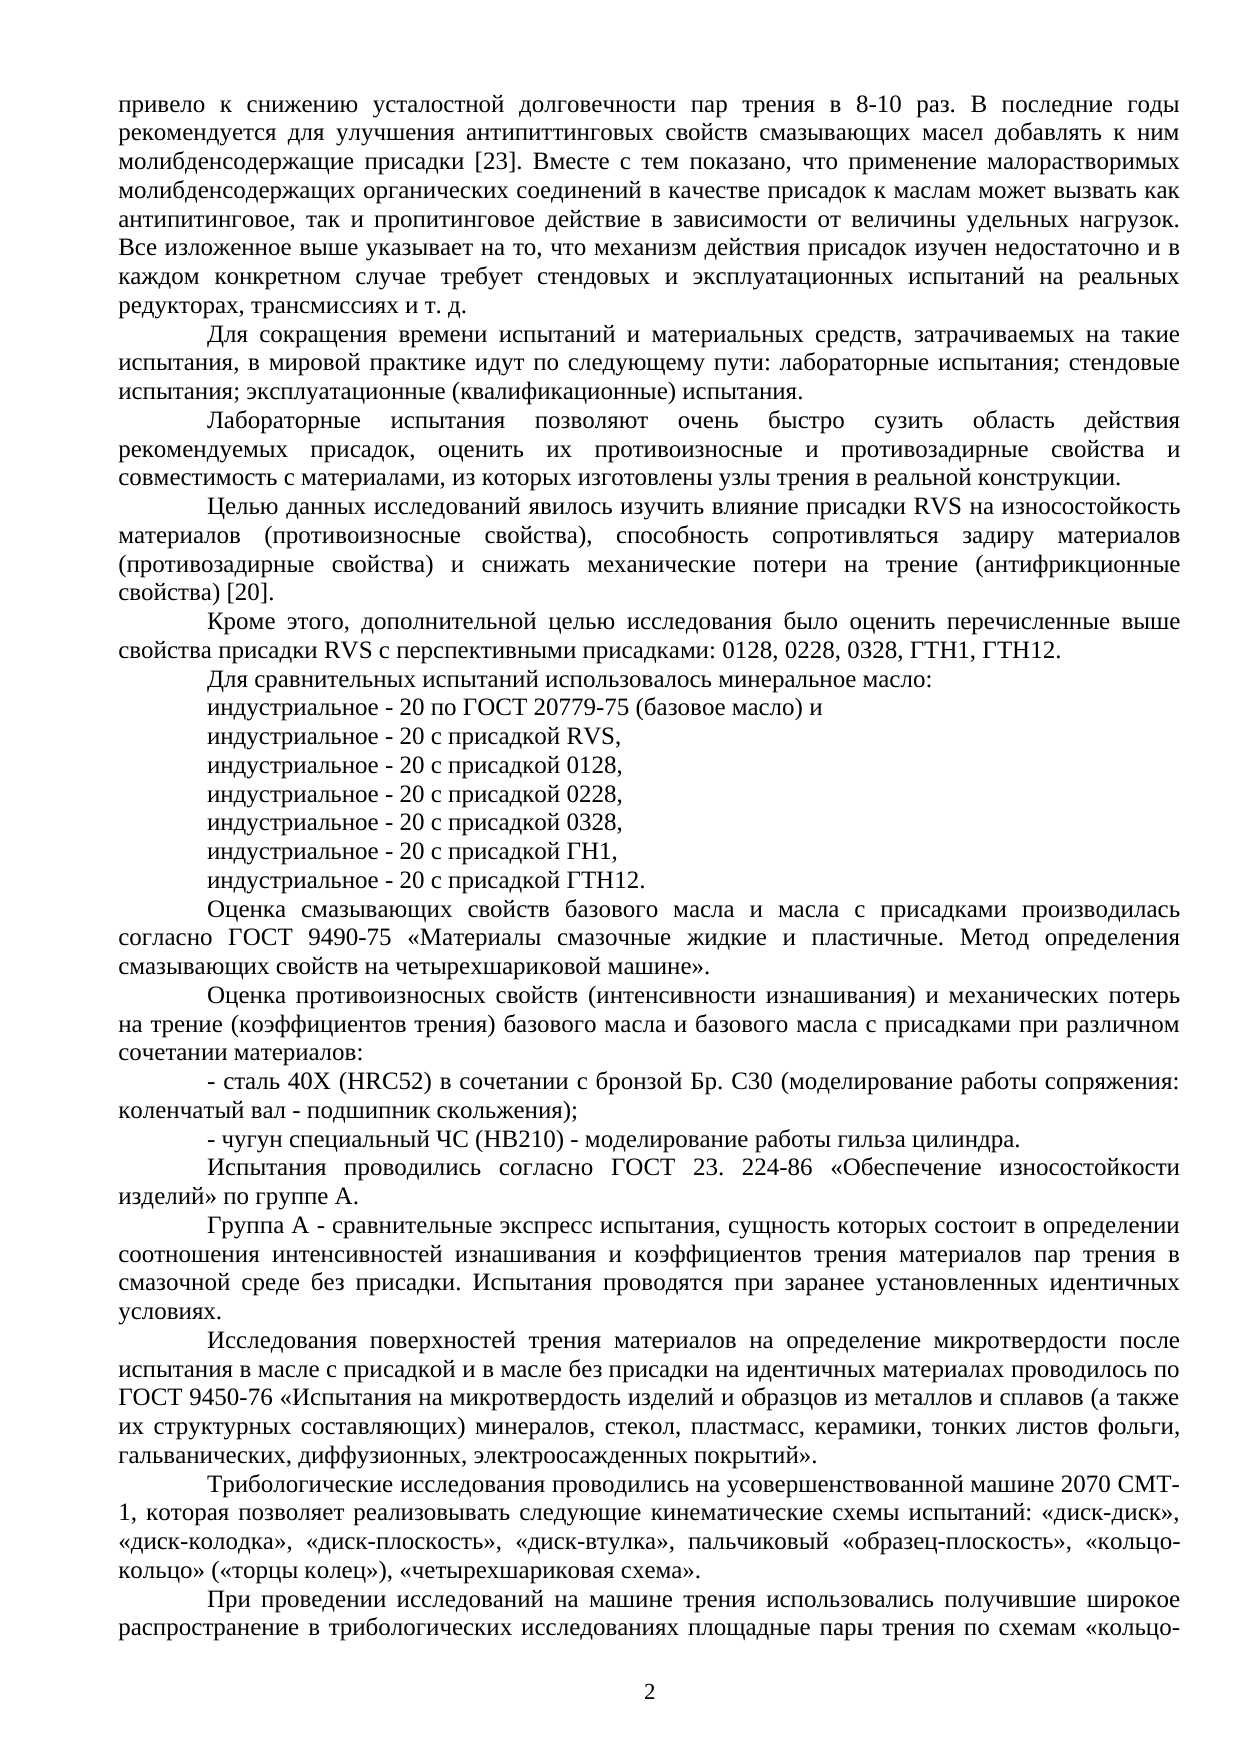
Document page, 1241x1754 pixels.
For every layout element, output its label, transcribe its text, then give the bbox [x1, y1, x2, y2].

text индустриальное - 20 с присадкой 0328, [118, 807, 1181, 836]
text индустриальное - 20 с присадкой ГН1, [118, 836, 1181, 865]
text индустриальное - 20 с присадкой 0128, [118, 750, 1181, 779]
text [118, 1584, 1181, 1641]
text индустриальное - 20 по ГОСТ 20779-75 (базовое масло) и [118, 692, 1181, 721]
text Лабораторные испытания позволяют очень быстро сузить область действия рекомендуемых присадок, оценить их противоизносные и противозадирные свойства и совместимость с материалами, из которых изготовлены узлы трения в реальной конструкции. [118, 405, 1181, 491]
text Оценка смазывающих свойств базового масла и масла с присадками производилась согласно ГОСТ 9490-75 «Материалы смазочные жидкие и пластичные. Метод определения смазывающих свойств на четырехшариковой машине». [118, 894, 1181, 980]
text индустриальное - 20 с присадкой 0228, [118, 779, 1181, 807]
text - сталь 40Х (HRC52) в сочетании с бронзой Бр. С30 (моделирование работы сопряжения: коленчатый вал - подшипник скольжения); [118, 1066, 1181, 1124]
text Кроме этого, дополнительной целью исследования было оценить перечисленные выше свойства присадки RVS с перспективными присадками: 0128, 0228, 0328, ГТН1, ГТН12. [118, 606, 1181, 664]
text индустриальное - 20 с присадкой RVS, [118, 721, 1181, 750]
text Группа А - сравнительные экспресс испытания, сущность которых состоит в определении соотношения интенсивностей изнашивания и коэффициентов трения материалов пар трения в смазочной среде без присадки. Испытания проводятся при заранее установленных идентичных условиях. [118, 1210, 1181, 1325]
text - чугун специальный ЧС (НВ210) - моделирование работы гильза цилиндра. [118, 1124, 1181, 1152]
text Для сравнительных испытаний использовалось минеральное масло: [118, 664, 1181, 692]
text Испытания проводились согласно ГОСТ 23. 224-86 «Обеспечение износостойкости изделий» по группе А. [118, 1152, 1181, 1210]
text Целью данных исследований явилось изучить влияние присадки RVS на износостойкость материалов (противоизносные свойства), способность сопротивляться задиру материалов (противозадирные свойства) и снижать механические потери на трение (антифрикционные свойства) [20]. [118, 491, 1181, 606]
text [118, 89, 1181, 319]
text Оценка противоизносных свойств (интенсивности изнашивания) и механических потерь на трение (коэффициентов трения) базового масла и базового масла с присадками при различном сочетании материалов: [118, 980, 1181, 1066]
text Трибологические исследования проводились на усовершенствованной машине 2070 СМТ-1, которая позволяет реализовывать следующие кинематические схемы испытаний: «диск-диск», «диск-колодка», «диск-плоскость», «диск-втулка», пальчиковый «образец-плоскость», «кольцо-кольцо» («торцы колец»), «четырехшариковая схема». [118, 1469, 1181, 1584]
text Исследования поверхностей трения материалов на определение микротвердости после испытания в масле с присадкой и в масле без присадки на идентичных материалах проводилось по ГОСТ 9450-76 «Испытания на микротвердость изделий и образцов из металлов и сплавов (а также их структурных составляющих) минералов, стекол, пластмасс, керамики, тонких листов фольги, гальванических, диффузионных, электроосажденных покрытий». [118, 1325, 1181, 1469]
text Для сокращения времени испытаний и материальных средств, затрачиваемых на такие испытания, в мировой практике идут по следующему пути: лабораторные испытания; стендовые испытания; эксплуатационные (квалификационные) испытания. [118, 319, 1181, 405]
text индустриальное - 20 с присадкой ГТН12. [118, 865, 1181, 894]
